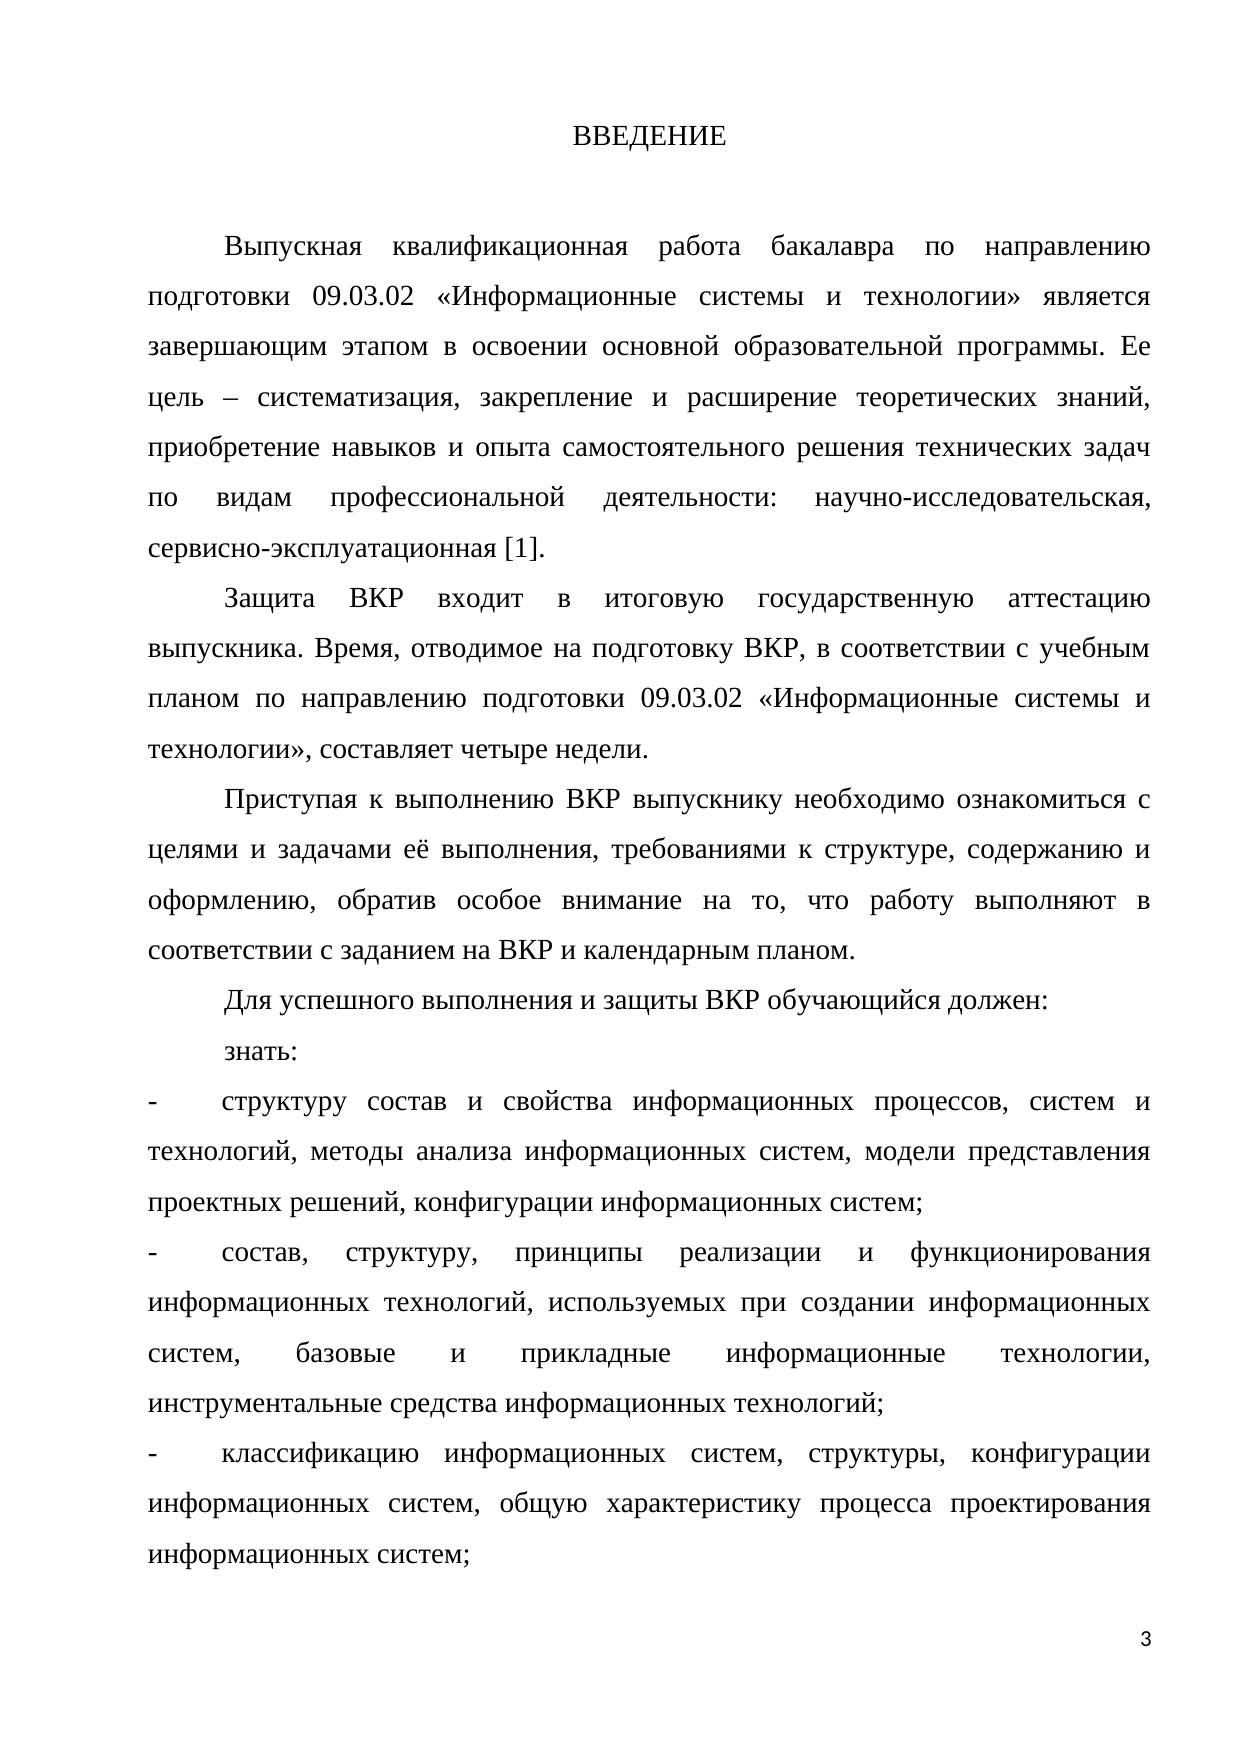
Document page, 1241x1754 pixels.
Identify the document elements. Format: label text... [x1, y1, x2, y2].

text Выпускная квалификационная работа бакалавра по направлению подготовки 09.03.02 «Информационные системы и технологии» является завершающим этапом в освоении основной образовательной программы. Ее цель – систематизация, закрепление и расширение теоретических знаний, приобретение навыков и опыта самостоятельного решения технических задач по видам профессиональной деятельности: научно-исследовательская, сервисно-эксплуатационная [1]. [148, 228, 1152, 563]
text Защита ВКР входит в итоговую государственную аттестацию выпускника. Время, отводимое на подготовку ВКР, в соответствии с учебным планом по направлению подготовки 09.03.02 «Информационные системы и технологии», составляет четыре недели. [148, 580, 1152, 764]
text - состав, структуру, принципы реализации и функционирования информационных технологий, используемых при создании информационных систем, базовые и прикладные информационные технологии, инструментальные средства информационных технологий; [148, 1234, 1152, 1418]
text введение [148, 118, 1152, 152]
text - классификацию информационных систем, структуры, конфигурации информационных систем, общую характеристику процесса проектирования информационных систем; [148, 1435, 1152, 1569]
text - структуру состав и свойства информационных процессов, систем и технологий, методы анализа информационных систем, модели представления проектных решений, конфигурации информационных систем; [148, 1083, 1152, 1217]
text знать: [148, 1033, 1152, 1066]
text Для успешного выполнения и защиты ВКР обучающийся должен: [148, 982, 1152, 1016]
text Приступая к выполнению ВКР выпускнику необходимо ознакомиться с целями и задачами её выполнения, требованиями к структуре, содержанию и оформлению, обратив особое внимание на то, что работу выполняют в соответствии с заданием на ВКР и календарным планом. [148, 781, 1152, 966]
